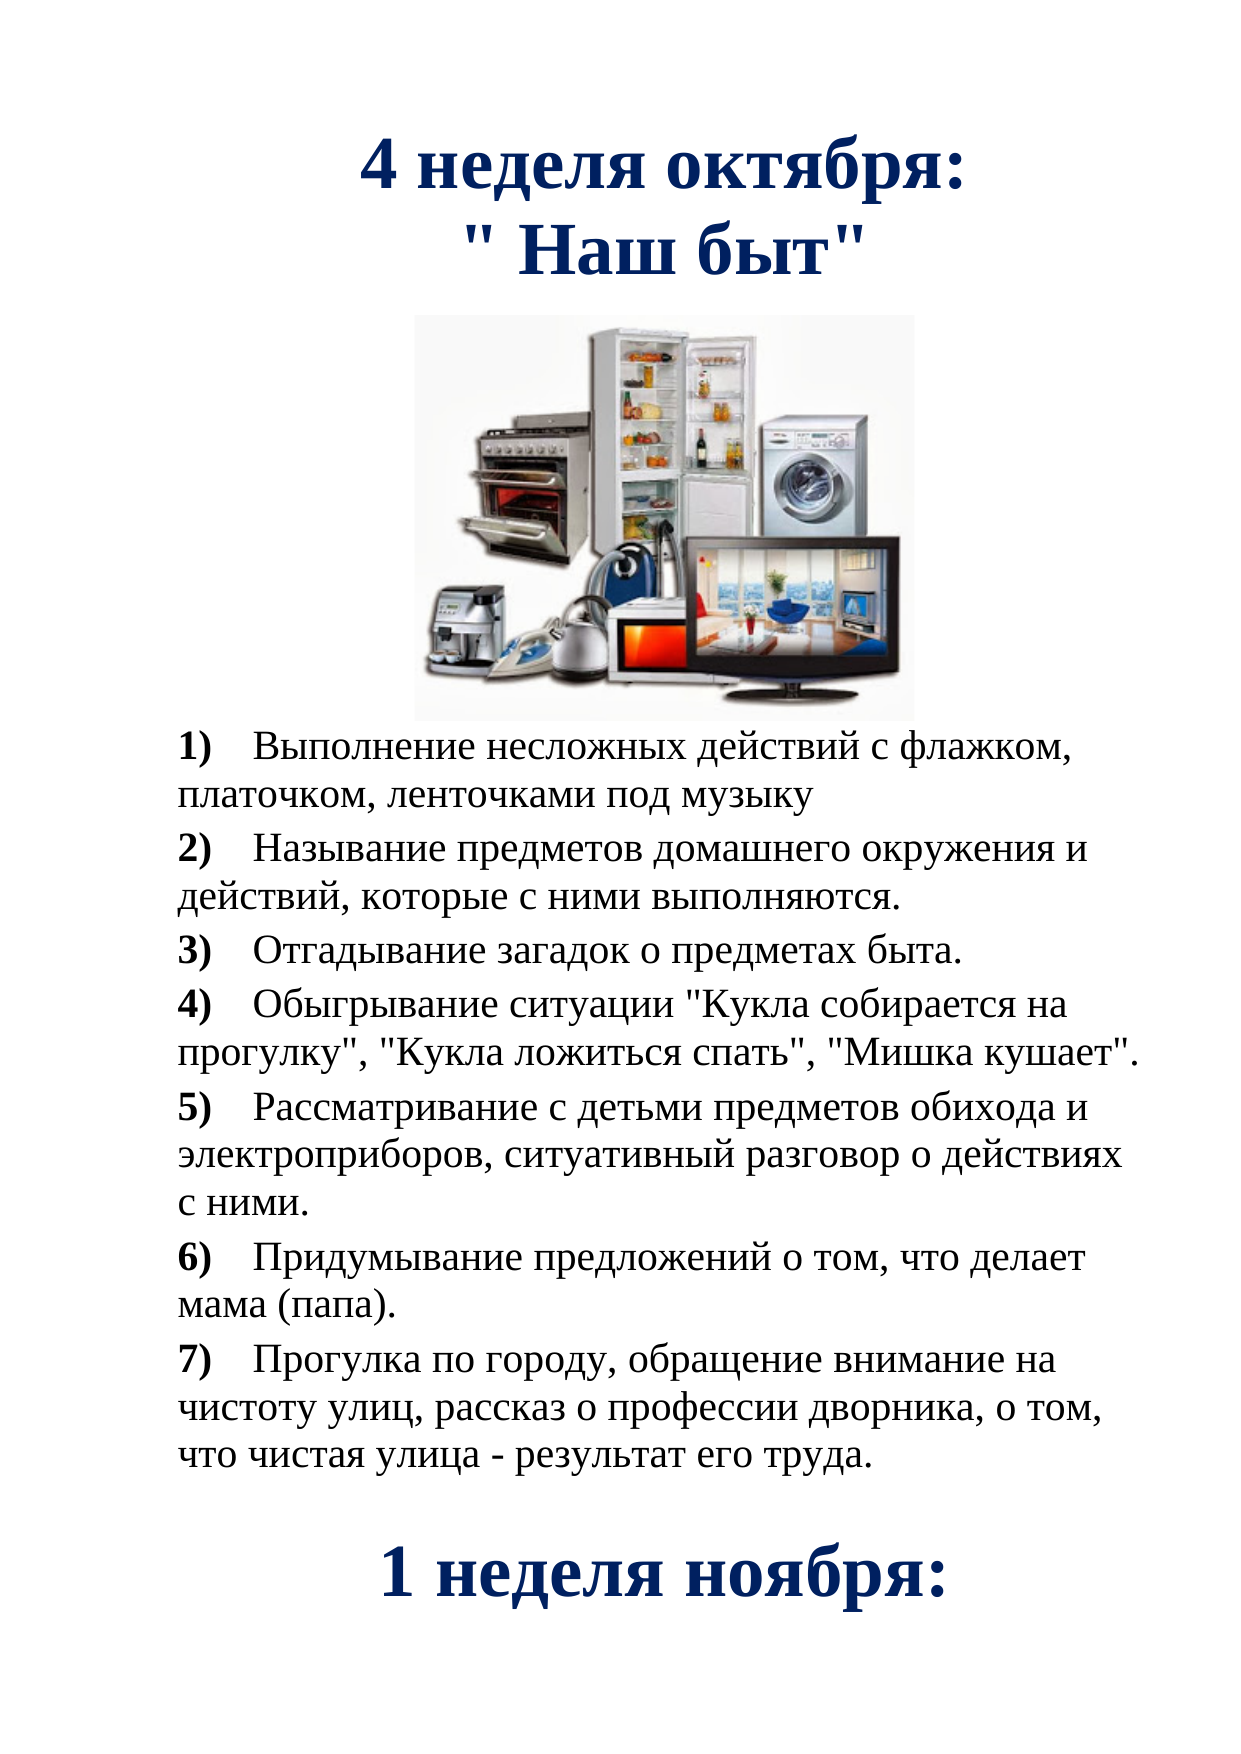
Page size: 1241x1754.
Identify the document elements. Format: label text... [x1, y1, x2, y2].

picture [414, 315, 915, 721]
text 4 неделя октября: [177, 118, 1152, 204]
list Рассматривание с детьми предметов обихода и электроприборов, ситуативный разговор о действиях с ними. [177, 1081, 1152, 1225]
list Придумывание предложений о том, что делает мама (папа). [177, 1231, 1152, 1327]
list Называние предметов домашнего окружения и действий, которые с ними выполняются. [177, 823, 1152, 918]
text 1 неделя ноября: [177, 1526, 1152, 1612]
list Прогулка по городу, обращение внимание на чистоту улиц, рассказ о профессии дворника, о том, что чистая улица - результат его труда. [177, 1333, 1152, 1477]
list Отгадывание загадок о предметах быта. [177, 925, 1152, 973]
list Обыгрывание ситуации "Кукла собирается на прогулку", "Кукла ложиться спать", "Мишка кушает". [177, 979, 1152, 1075]
list Выполнение несложных действий с флажком, платочком, ленточками под музыку [177, 721, 1152, 816]
text " Наш быт" [177, 204, 1152, 291]
